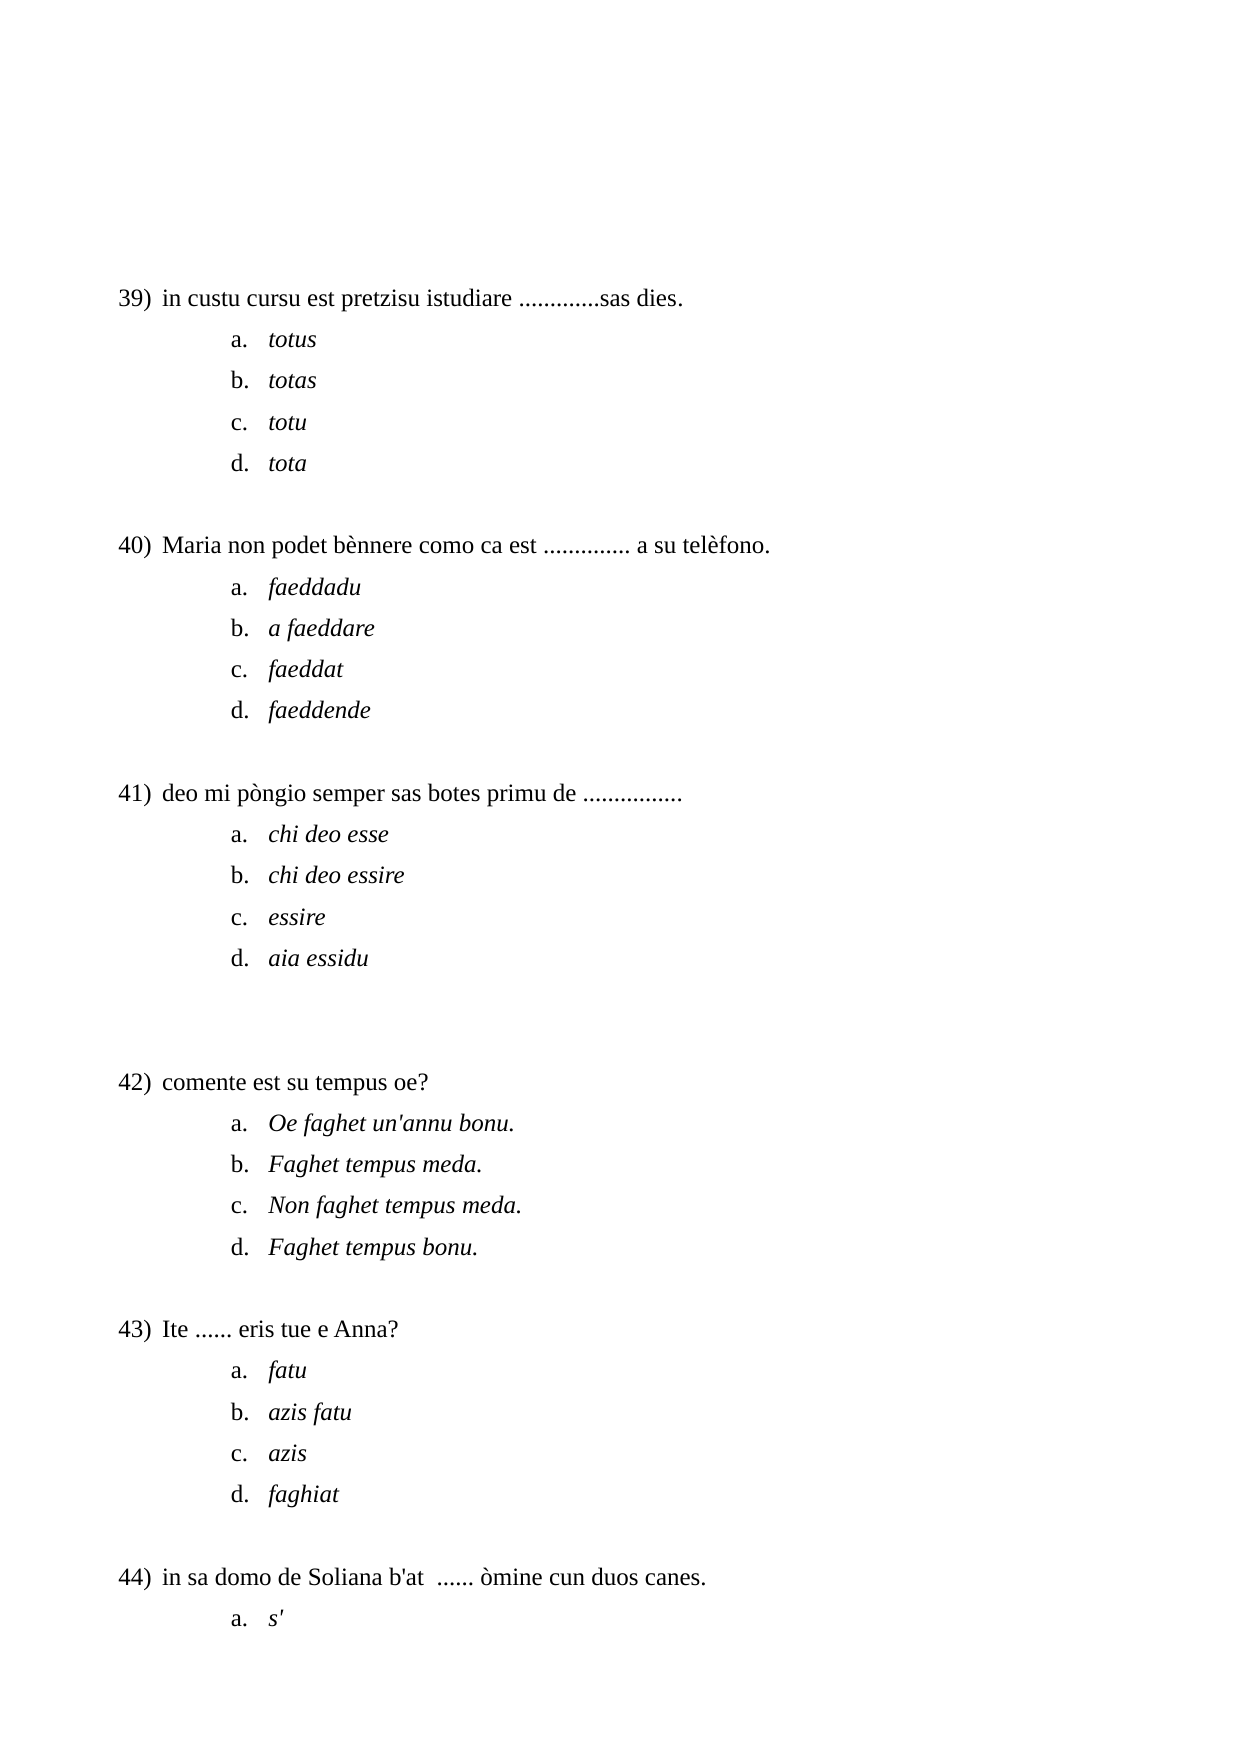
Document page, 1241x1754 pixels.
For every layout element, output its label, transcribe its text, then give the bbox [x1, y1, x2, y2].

list Oe faghet un'annu bonu. [231, 1108, 1122, 1137]
list s' [231, 1603, 1122, 1632]
list faghiat [231, 1479, 1122, 1508]
list azis fatu [231, 1397, 1122, 1426]
list totas [231, 366, 1122, 394]
list faeddadu [231, 572, 1122, 601]
list Faghet tempus bonu. [231, 1232, 1122, 1261]
list Maria non podet bènnere como ca est .............. a su telèfono. [118, 531, 1122, 559]
list Non faghet tempus meda. [231, 1191, 1122, 1219]
list faeddat [231, 654, 1122, 683]
list deo mi pòngio semper sas botes primu de ................ [118, 778, 1122, 807]
list essire [231, 902, 1122, 931]
list faeddende [231, 696, 1122, 724]
list Ite ...... eris tue e Anna? [118, 1314, 1122, 1343]
list Faghet tempus meda. [231, 1149, 1122, 1178]
list azis [231, 1438, 1122, 1467]
list tota [231, 448, 1122, 477]
list aia essidu [231, 943, 1122, 972]
list in sa domo de Soliana b'at ...... òmine cun duos canes. [118, 1562, 1122, 1591]
list chi deo essire [231, 861, 1122, 889]
list totu [231, 407, 1122, 436]
list chi deo esse [231, 819, 1122, 848]
list totus [231, 324, 1122, 353]
list in custu cursu est pretzisu istudiare .............sas dies. [118, 283, 1122, 312]
list a faeddare [231, 613, 1122, 642]
list comente est su tempus oe? [118, 1067, 1122, 1096]
list fatu [231, 1356, 1122, 1384]
